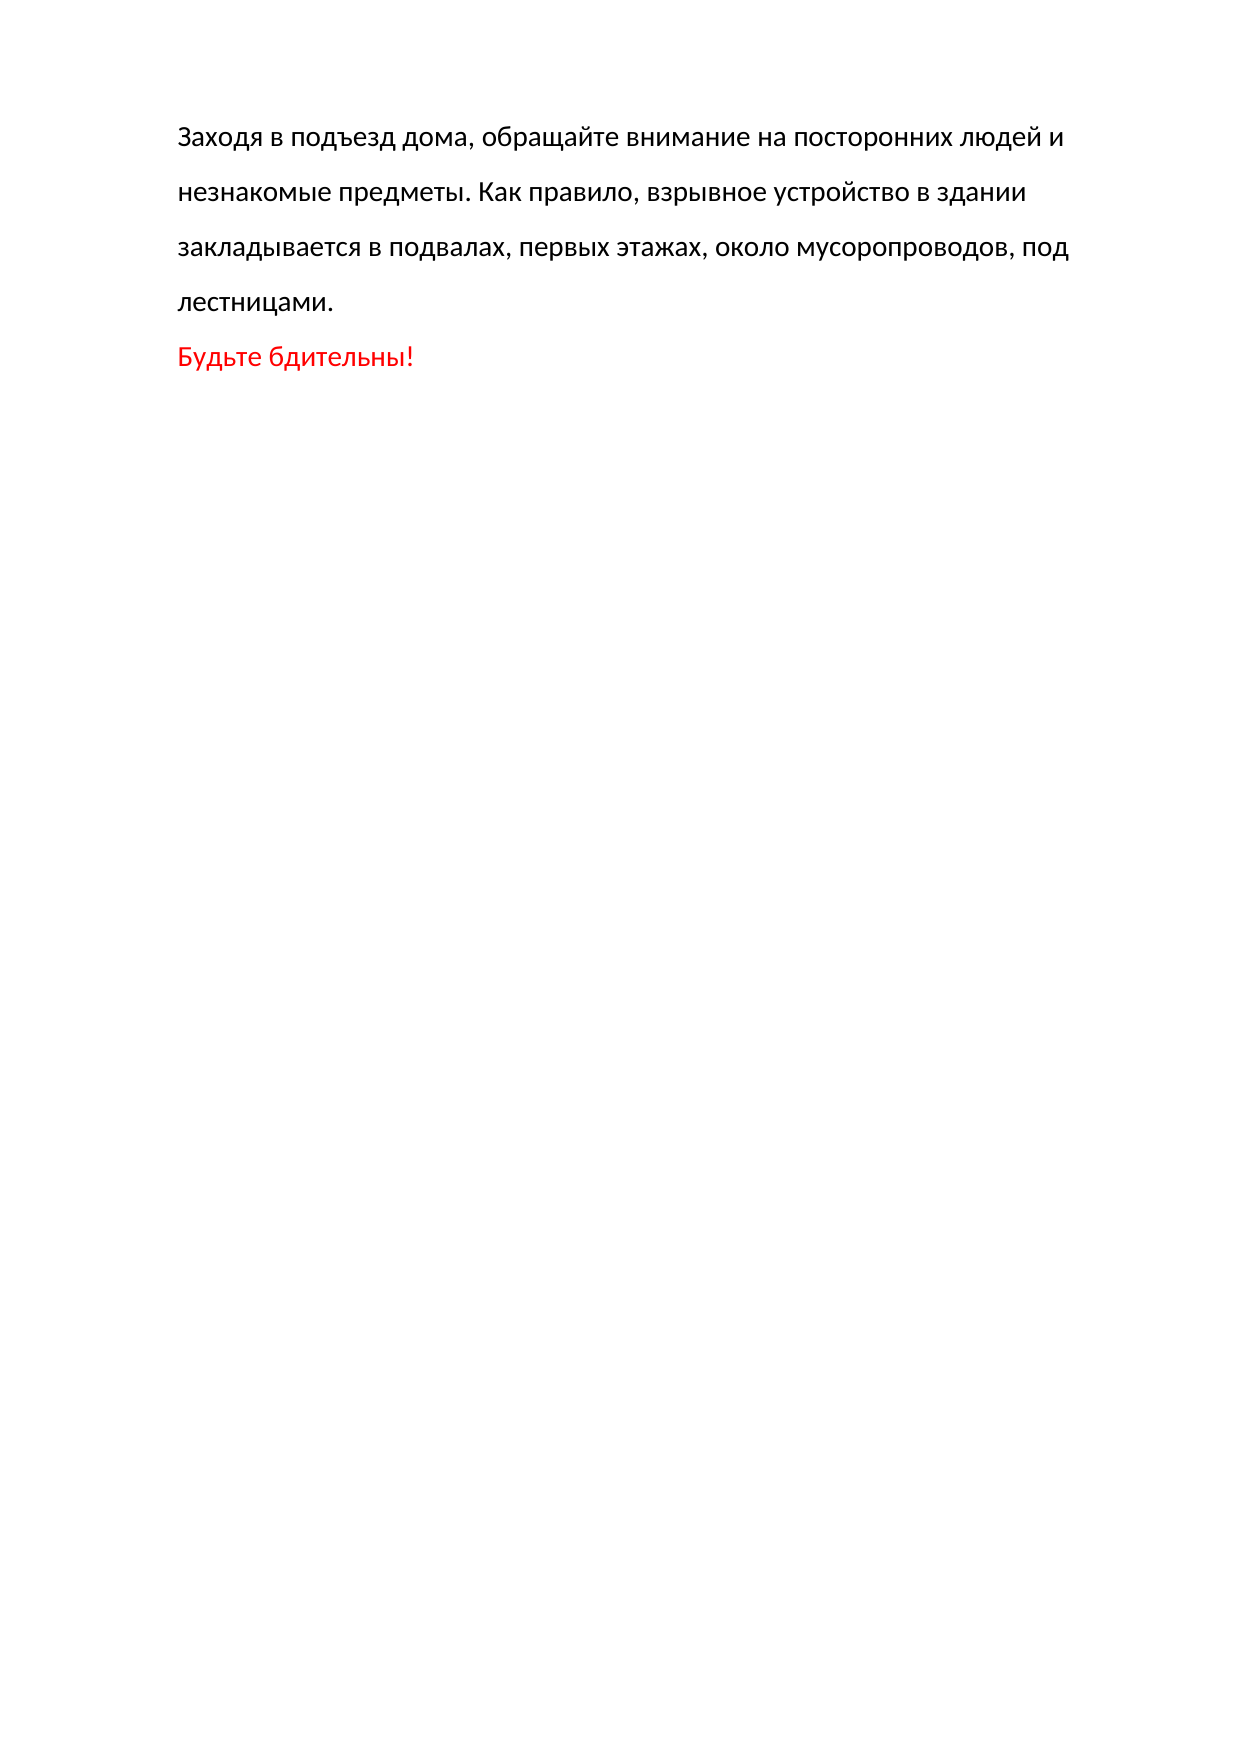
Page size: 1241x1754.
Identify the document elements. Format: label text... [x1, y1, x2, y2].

text закладывается в подвалах, первых этажах, около мусоропроводов, под [177, 228, 1152, 264]
text незнакомые предметы. Как правило, взрывное устройство в здании [177, 173, 1152, 209]
text Будьте бдительны! [177, 338, 1152, 374]
text Заходя в подъезд дома, обращайте внимание на посторонних людей и [177, 118, 1152, 154]
text лестницами. [177, 283, 1152, 319]
